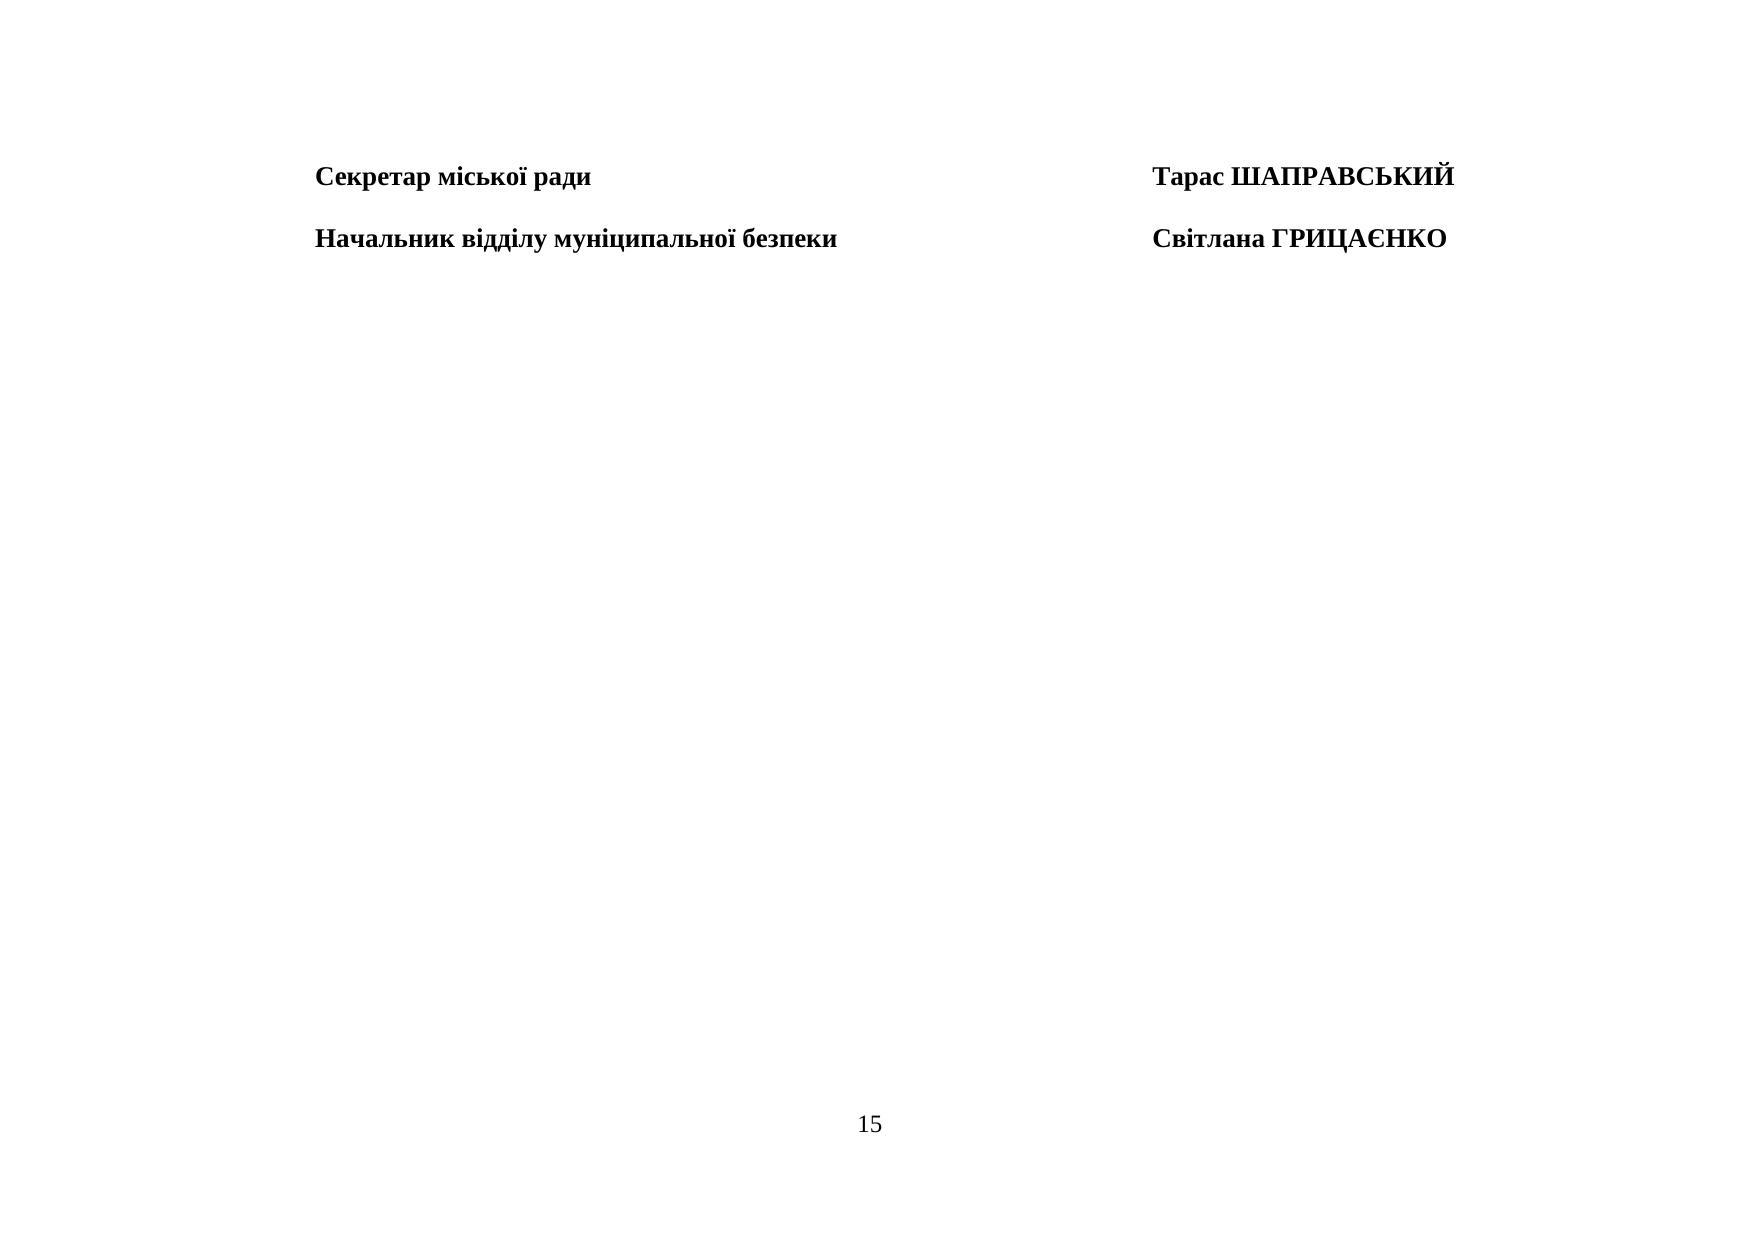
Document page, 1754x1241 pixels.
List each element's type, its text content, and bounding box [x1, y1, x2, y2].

text Секретар міської ради Тарас ШАПРАВСЬКИЙ [207, 160, 1621, 191]
text Начальник відділу муніципальної безпеки Світлана ГРИЦАЄНКО [207, 222, 1621, 253]
